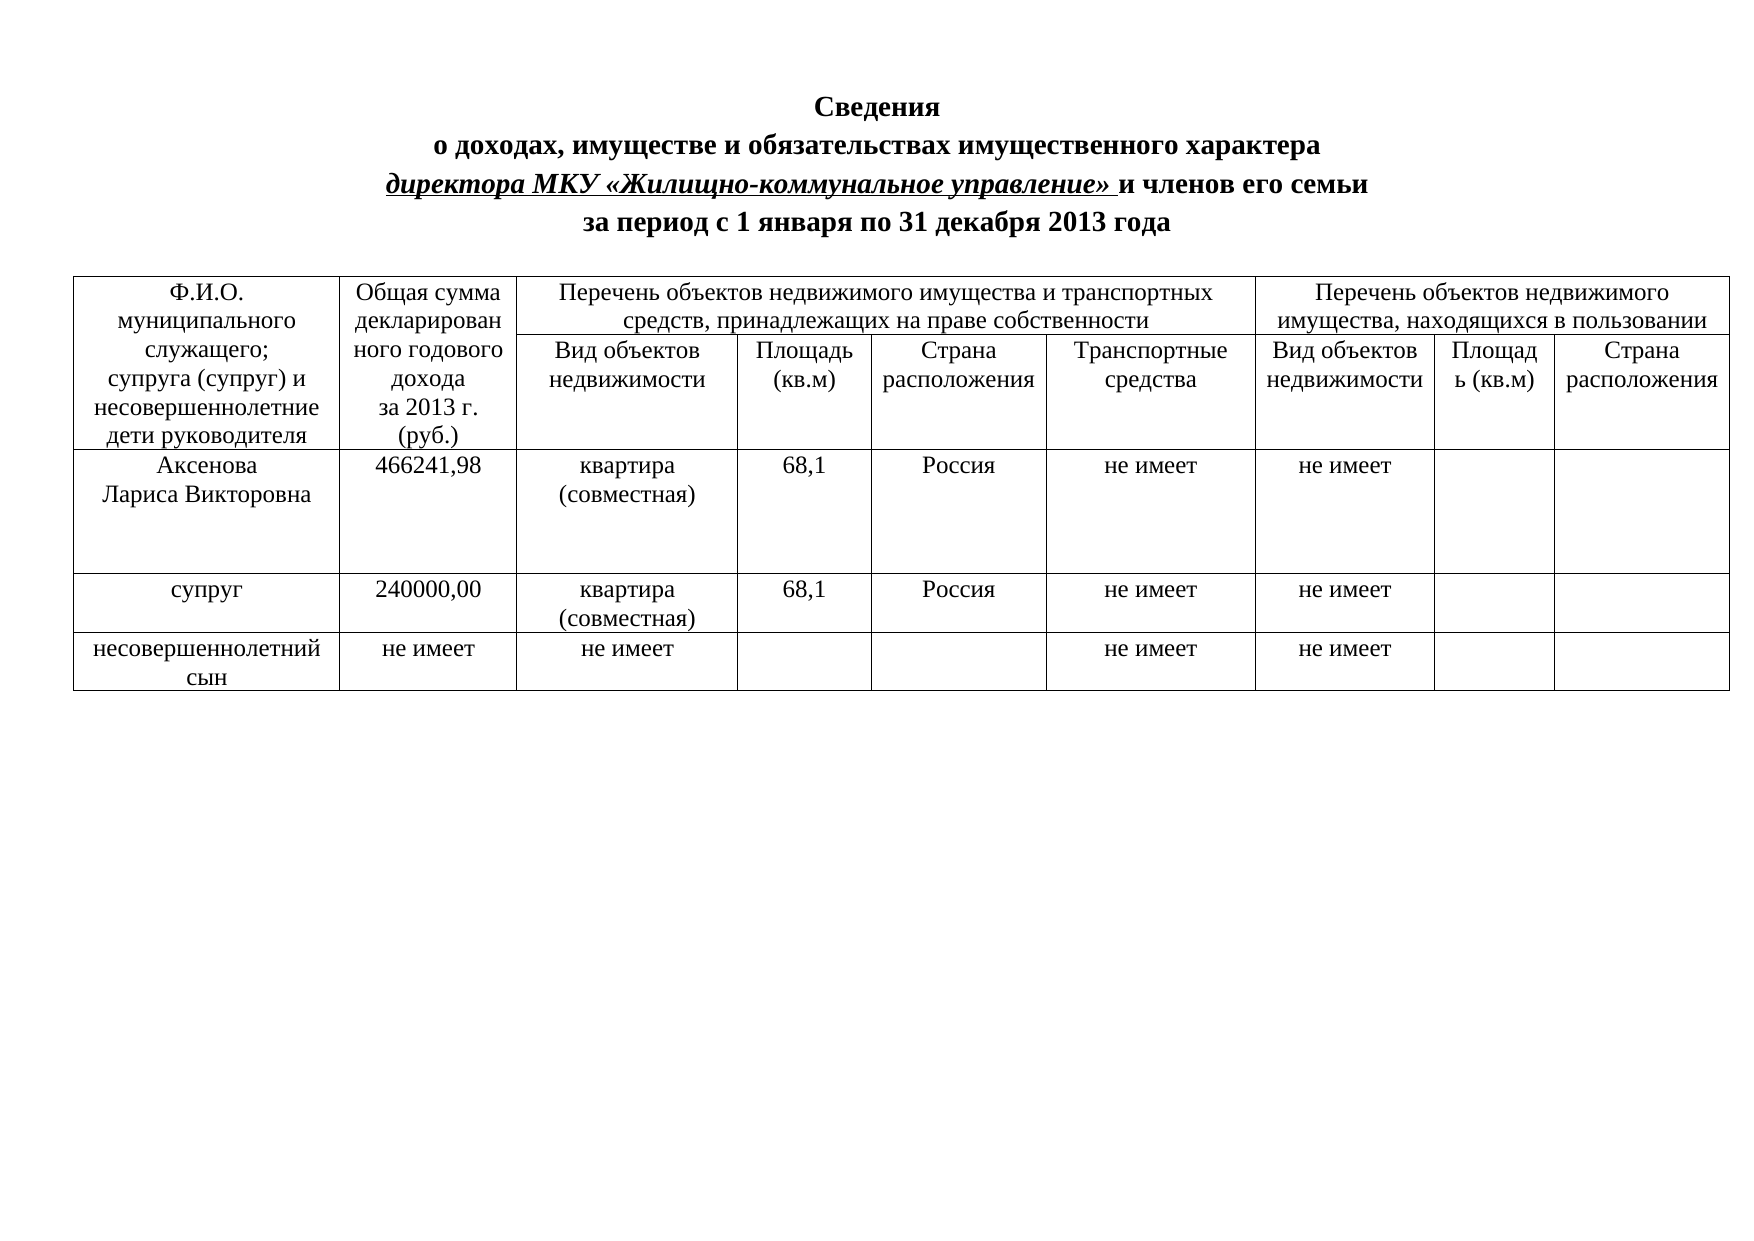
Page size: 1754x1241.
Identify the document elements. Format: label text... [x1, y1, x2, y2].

table_cell не имеет [1047, 633, 1255, 690]
table_cell 68,1 [738, 574, 871, 632]
table_header Общая сумма декларированного годового дохода за 2013 г. (руб.) [340, 277, 516, 449]
table_cell Страна расположения [872, 335, 1046, 449]
table_cell 68,1 [738, 450, 871, 573]
table_cell супруг [74, 574, 339, 632]
table_header Ф.И.О. муниципального служащего; супруга (супруг) и несовершеннолетние дети руководителя [74, 277, 339, 449]
table_cell [1555, 574, 1729, 632]
table_cell [872, 633, 1046, 690]
table_cell квартира (совместная) [517, 450, 737, 573]
text директора МКУ «Жилищно-коммунальное управление» и членов его семьи [118, 166, 1636, 199]
table_cell Вид объектов недвижимости [1256, 335, 1434, 449]
table_cell не имеет [1047, 450, 1255, 573]
table_cell [1435, 450, 1554, 573]
table_cell Площадь (кв.м) [738, 335, 871, 449]
table_cell не имеет [1047, 574, 1255, 632]
table_cell [1435, 633, 1554, 690]
table_cell Россия [872, 450, 1046, 573]
table_cell Аксенова Лариса Викторовна [74, 450, 339, 573]
table_cell Вид объектов недвижимости [517, 335, 737, 449]
table_cell не имеет [1256, 450, 1434, 573]
table_cell [1435, 574, 1554, 632]
table_header Перечень объектов недвижимого имущества и транспортных средств, принадлежащих на праве собственности [517, 277, 1255, 334]
table_cell несовершеннолетний сын [74, 633, 339, 690]
table_cell квартира (совместная) [517, 574, 737, 632]
table_cell Площадь (кв.м) [1435, 335, 1554, 449]
table_cell 240000,00 [340, 574, 516, 632]
table_cell [1555, 450, 1729, 573]
table_cell не имеет [517, 633, 737, 690]
table_cell Страна расположения [1555, 335, 1729, 449]
table_cell Россия [872, 574, 1046, 632]
table_cell 466241,98 [340, 450, 516, 573]
table_cell не имеет [1256, 574, 1434, 632]
table_header Перечень объектов недвижимого имущества, находящихся в пользовании [1256, 277, 1729, 334]
table_cell не имеет [1256, 633, 1434, 690]
text Cведения [118, 89, 1636, 122]
table_cell [1555, 633, 1729, 690]
table_cell Транспортные средства [1047, 335, 1255, 449]
text о доходах, имуществе и обязательствах имущественного характера [118, 127, 1636, 161]
table_cell [738, 633, 871, 690]
table_cell не имеет [340, 633, 516, 690]
text за период с 1 января по 31 декабря 2013 года [118, 204, 1636, 238]
